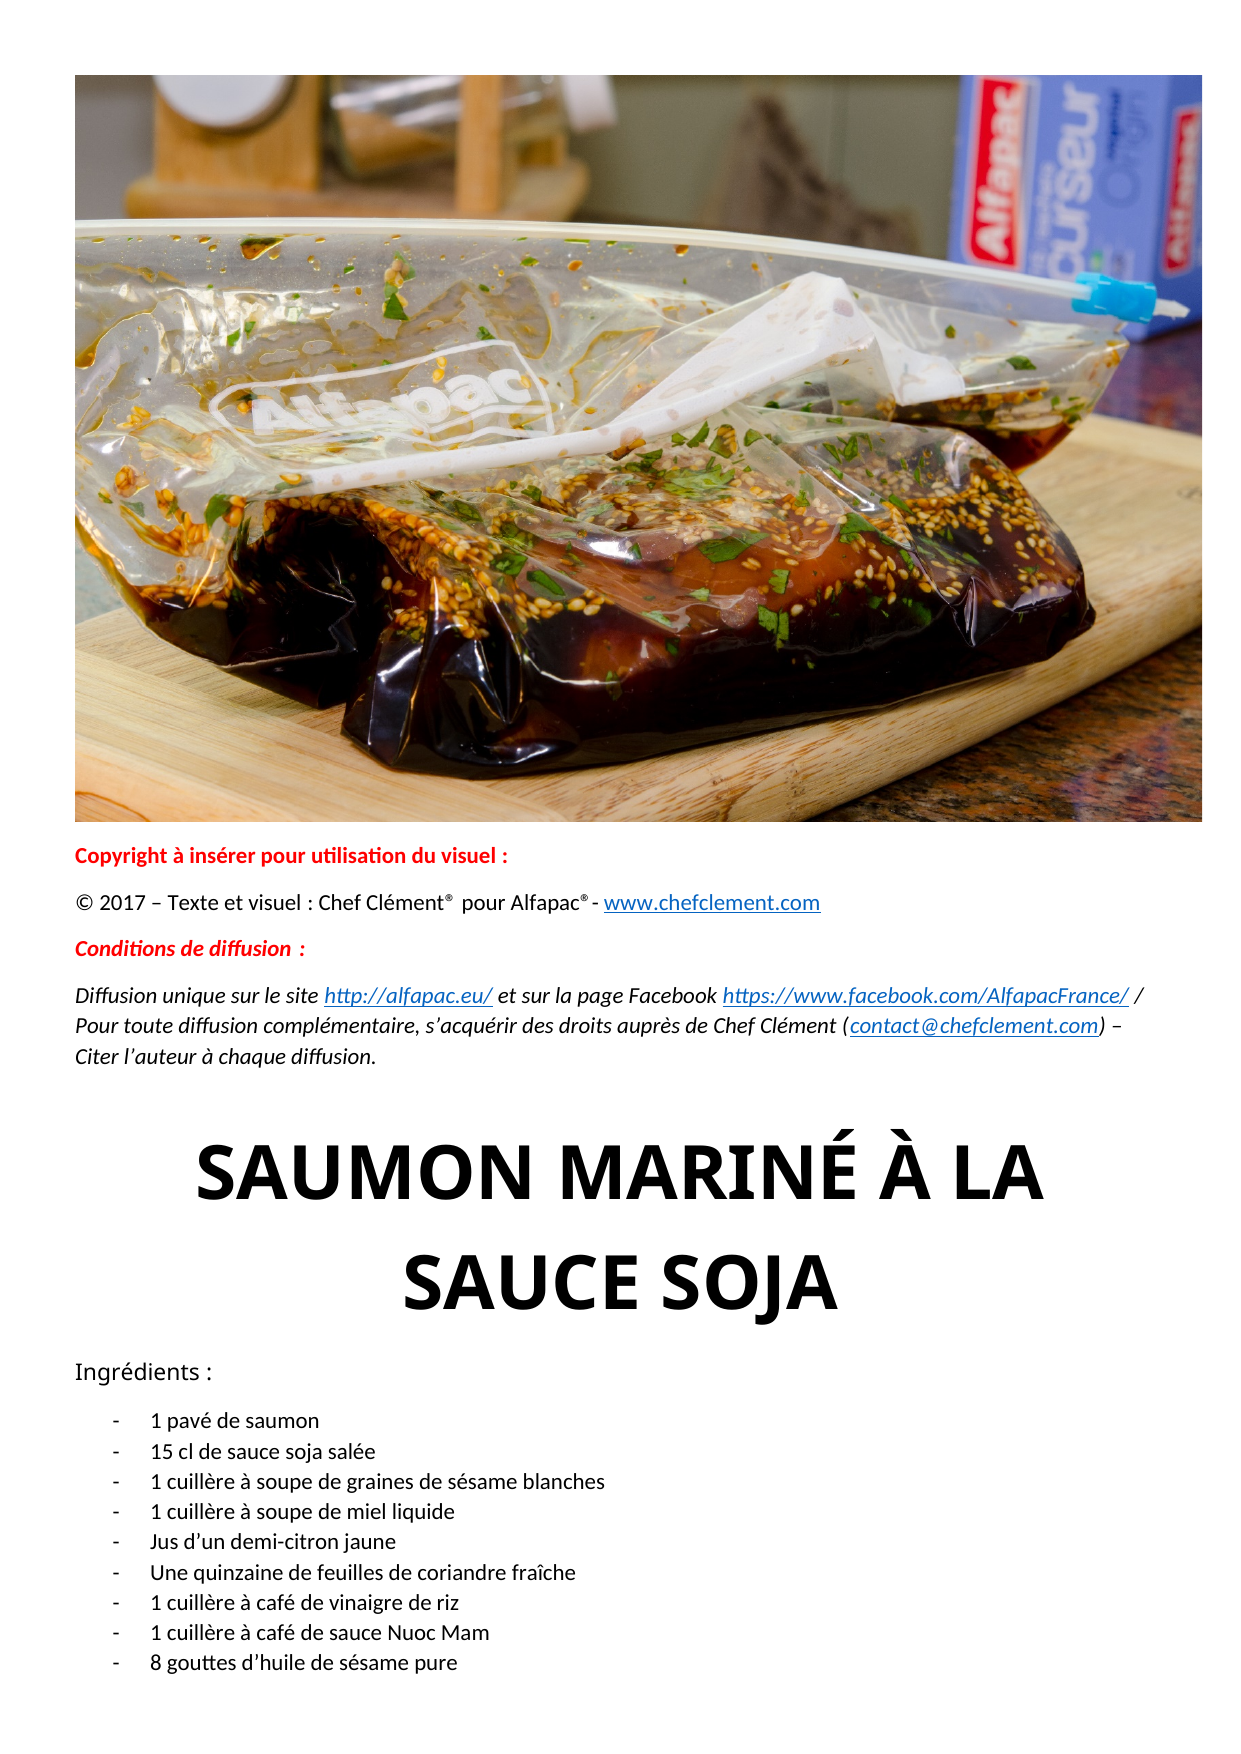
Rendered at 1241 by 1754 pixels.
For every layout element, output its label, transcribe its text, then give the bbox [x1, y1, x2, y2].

text Conditions de diffusion : [75, 934, 1165, 962]
list 1 cuillère à café de sauce Nuoc Mam [112, 1618, 1165, 1646]
list 1 cuillère à café de vinaigre de riz [112, 1588, 1165, 1616]
list 1 pavé de saumon [112, 1407, 1165, 1434]
text Diffusion unique sur le site http://alfapac.eu/ et sur la page Facebook https://www.facebook.com/AlfapacFrance/ / Pour toute diffusion complémentaire, s’acquérir des droits auprès de Chef Clément (contact@chefclement.com) – Citer l’auteur à chaque diffusion. [75, 981, 1165, 1100]
list Une quinzaine de feuilles de coriandre fraîche [112, 1558, 1165, 1586]
list 15 cl de sauce soja salée [112, 1437, 1165, 1465]
list 1 cuillère à soupe de graines de sésame blanches [112, 1467, 1165, 1495]
picture [75, 75, 1203, 822]
text Ingrédients : [75, 1356, 1165, 1387]
text SAUMON MARINÉ À LA SAUCE SOJA [75, 1119, 1165, 1331]
list Jus d’un demi-citron jaune [112, 1527, 1165, 1555]
list 8 gouttes d’huile de sésame pure [112, 1648, 1165, 1676]
list 1 cuillère à soupe de miel liquide [112, 1497, 1165, 1525]
text © 2017 – Texte et visuel : Chef Clément® pour Alfapac®- www.chefclement.com [75, 888, 1165, 916]
text Copyright à insérer pour utilisation du visuel : [75, 841, 1165, 869]
